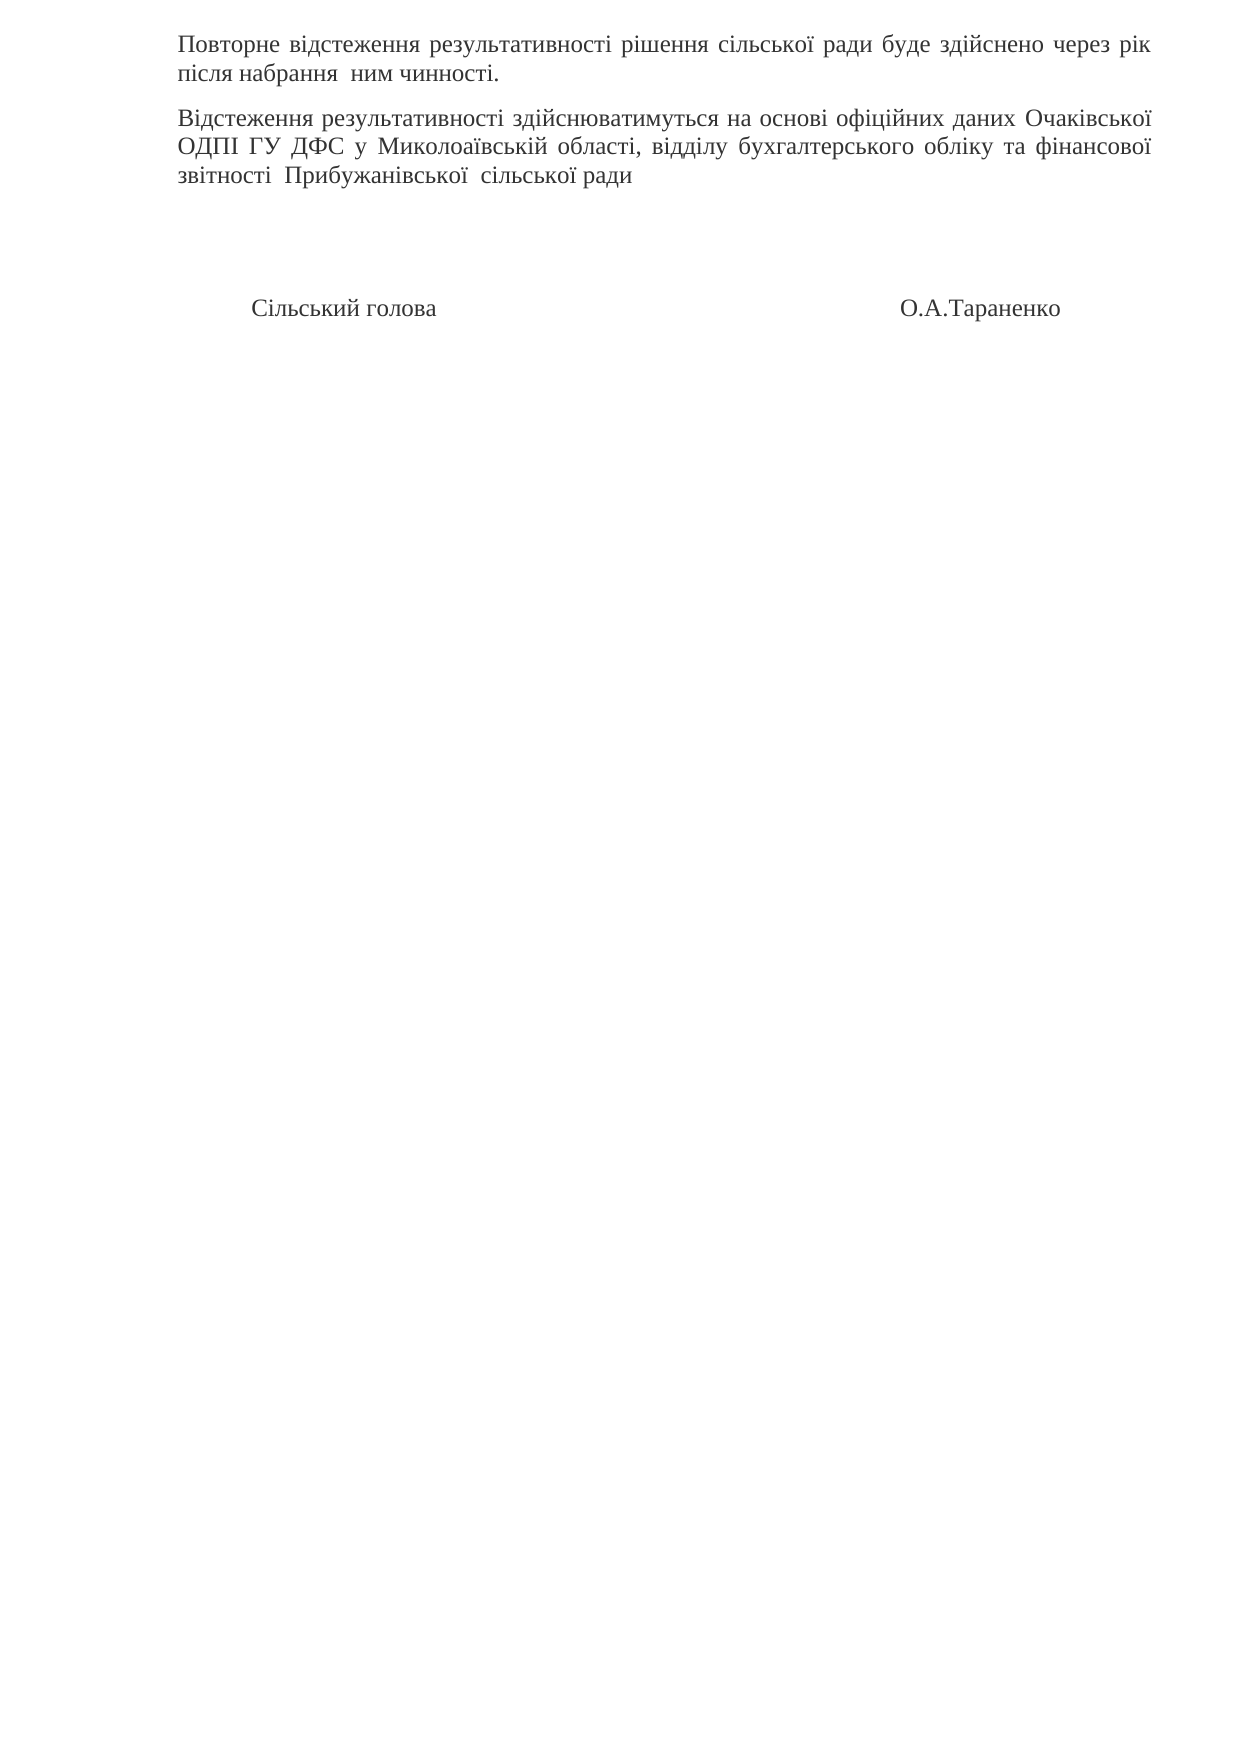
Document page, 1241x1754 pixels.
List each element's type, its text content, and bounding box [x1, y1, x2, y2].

text Відстеження результативності здійснюватимуться на основі офіційних даних Очаківської ОДПІ ГУ ДФС у Миколоаївській області, відділу бухгалтерського обліку та фінансової звітності Прибужанівської сільської ради [177, 103, 1152, 189]
text Повторне відстеження результативності рішення сільської ради буде здійснено через рік після набрання ним чинності. [177, 29, 1152, 87]
text Сільський голова О.А.Тараненко [177, 293, 1152, 322]
